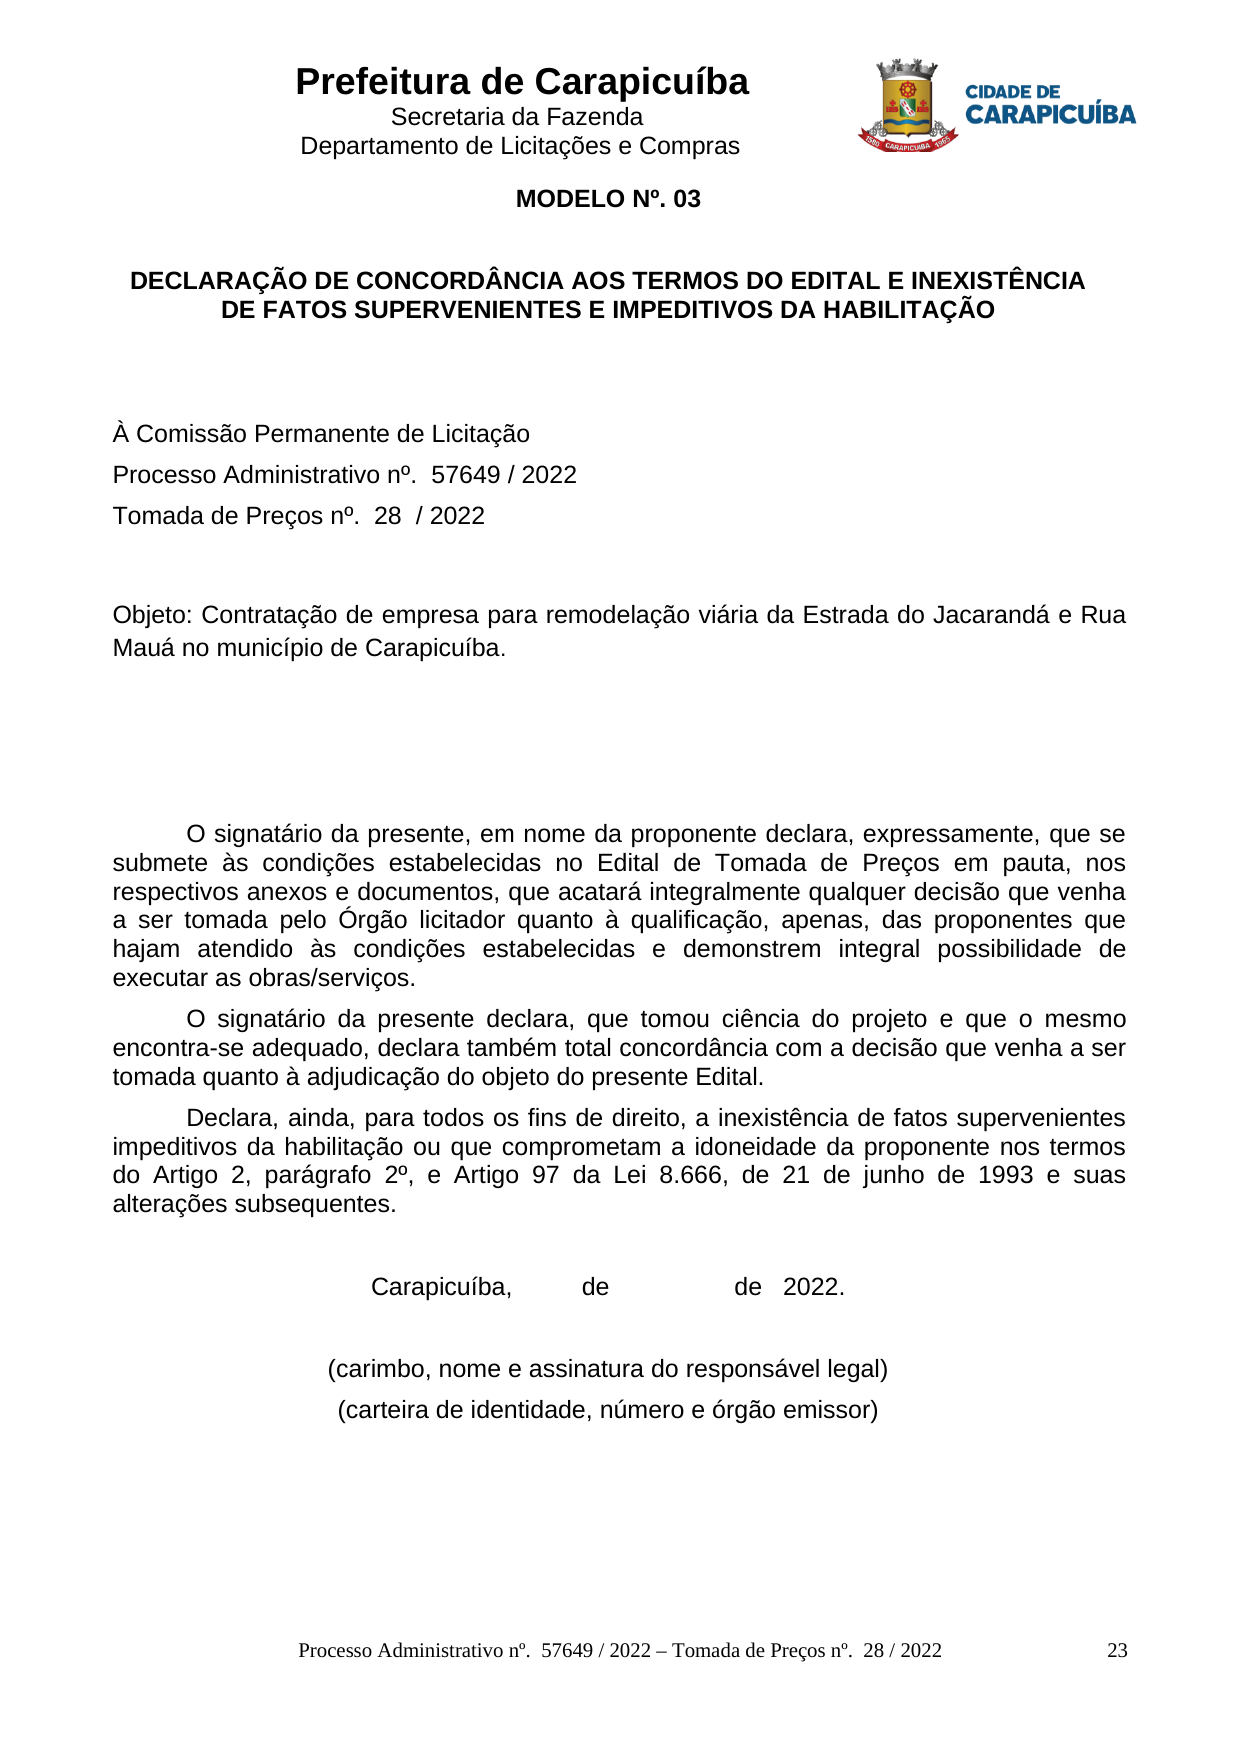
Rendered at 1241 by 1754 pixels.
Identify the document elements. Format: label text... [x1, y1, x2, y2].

text Carapicuíba, de de 2022. [112, 1271, 1104, 1300]
text Objeto: Contratação de empresa para remodelação viária da Estrada do Jacarandá e Rua Mauá no município de Carapicuíba. [112, 600, 1128, 662]
text Tomada de Preços nº. 28 / 2022 [112, 501, 1104, 530]
text O signatário da presente declara, que tomou ciência do projeto e que o mesmo encontra-se adequado, declara também total concordância com a decisão que venha a ser tomada quanto à adjudicação do objeto do presente Edital. [112, 1004, 1128, 1090]
text À Comissão Permanente de Licitação [112, 419, 1104, 447]
text MODELO Nº. 03 [112, 184, 1104, 212]
text Processo Administrativo nº. 57649 / 2022 [112, 460, 1104, 489]
text Declara, ainda, para todos os fins de direito, a inexistência de fatos supervenientes impeditivos da habilitação ou que comprometam a idoneidade da proponente nos termos do Artigo 2, parágrafo 2º, e Artigo 97 da Lei 8.666, de 21 de junho de 1993 e suas alterações subsequentes. [112, 1103, 1128, 1218]
text O signatário da presente, em nome da proponente declara, expressamente, que se submete às condições estabelecidas no Edital de Tomada de Preços em pauta, nos respectivos anexos e documentos, que acatará integralmente qualquer decisão que venha a ser tomada pelo Órgão licitador quanto à qualificação, apenas, das proponentes que hajam atendido às condições estabelecidas e demonstrem integral possibilidade de executar as obras/serviços. [112, 819, 1128, 991]
picture [857, 57, 1139, 152]
text (carimbo, nome e assinatura do responsável legal) [112, 1354, 1104, 1383]
text (carteira de identidade, número e órgão emissor) [112, 1395, 1104, 1424]
text DECLARAÇÃO DE CONCORDÂNCIA AOS TERMOS DO EDITAL E INEXISTÊNCIA DE FATOS SUPERVENIENTES E IMPEDITIVOS DA HABILITAÇÃO [112, 266, 1104, 324]
